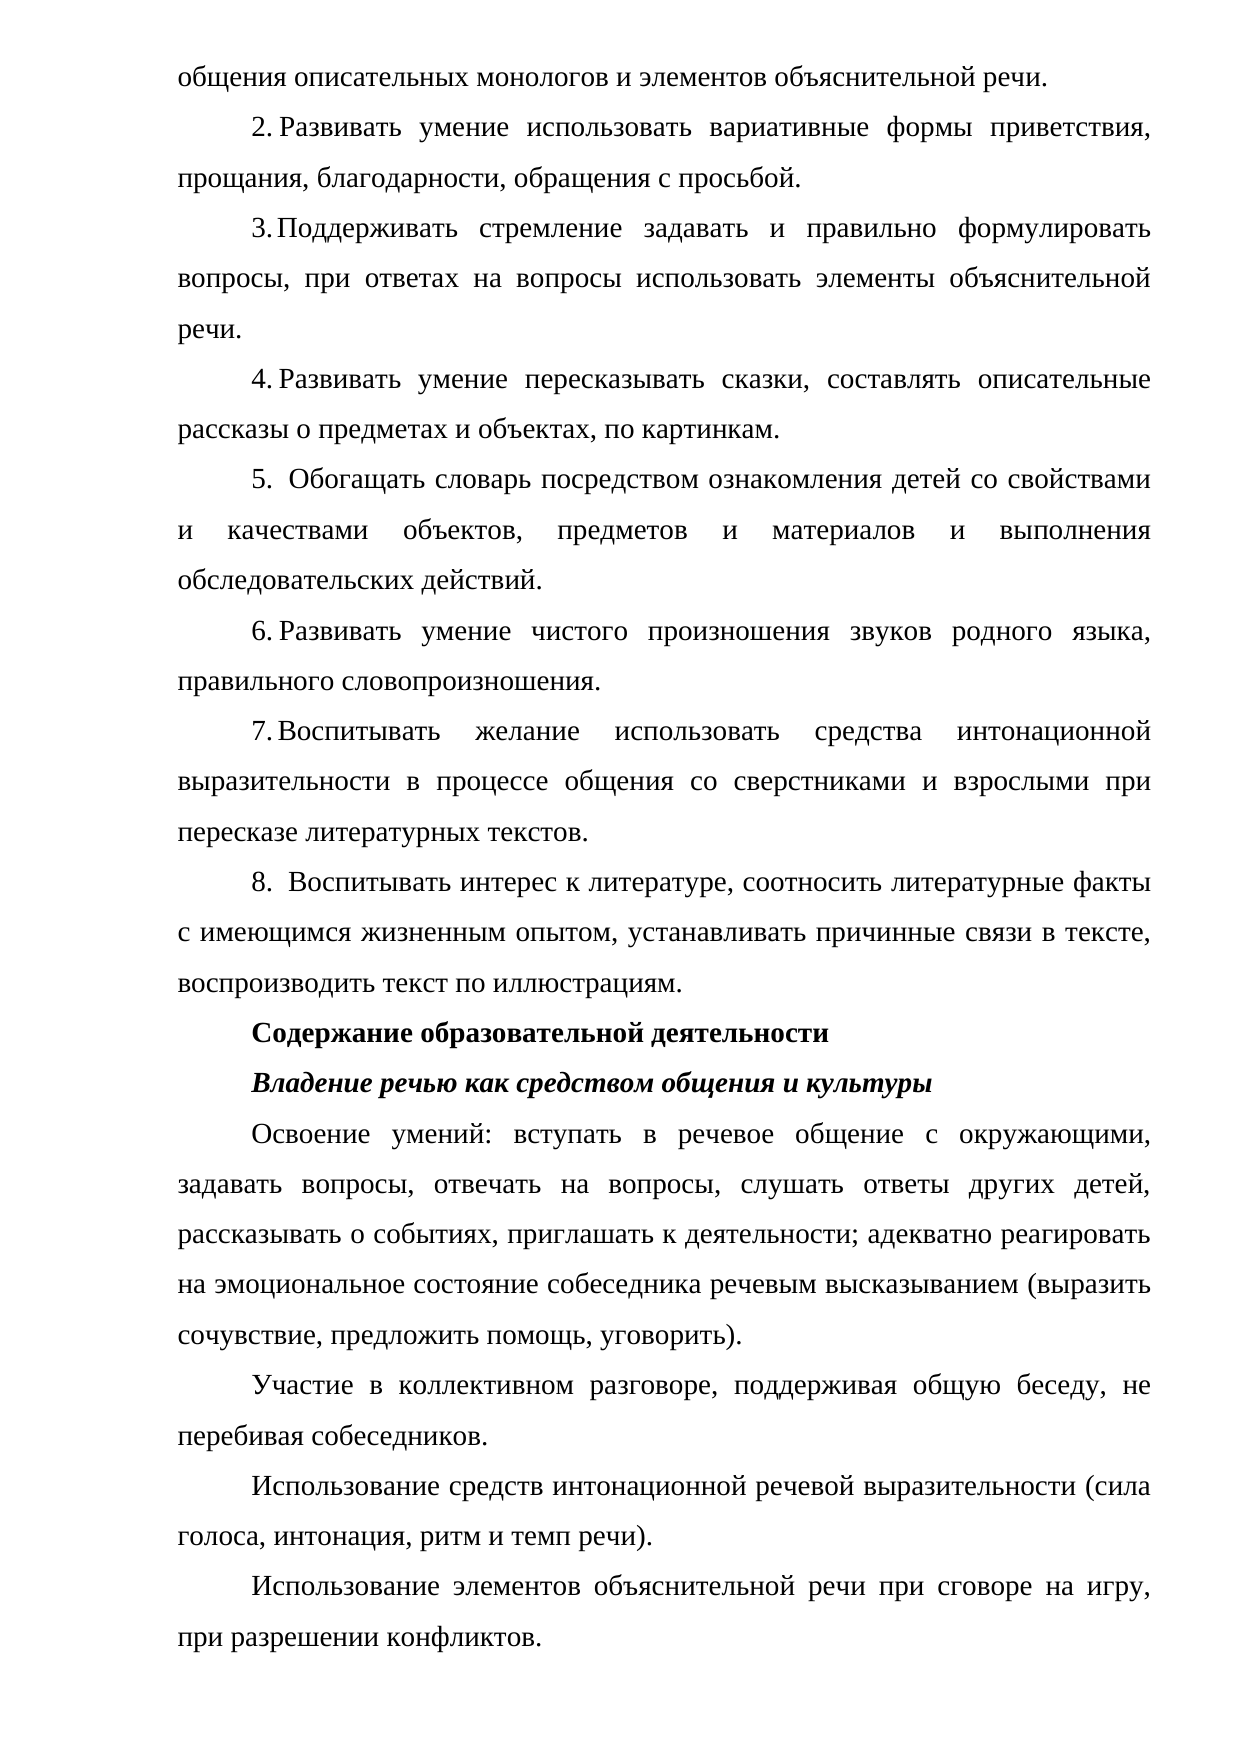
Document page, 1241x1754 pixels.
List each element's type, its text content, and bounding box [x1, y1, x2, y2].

list Развивать умение использовать вариативные формы приветствия, прощания, благодарности, обращения с просьбой. [177, 109, 1152, 193]
text Освоение умений: вступать в речевое общение с окружающими, задавать вопросы, отвечать на вопросы, слушать ответы других детей, рассказывать о событиях, приглашать к деятельности; адекватно реагировать на эмоциональное состояние собеседника речевым высказыванием (выразить сочувствие, предложить помощь, уговорить). [177, 1116, 1152, 1351]
list Воспитывать интерес к литературе, соотносить литературные факты с имеющимся жизненным опытом, устанавливать причинные связи в тексте, воспроизводить текст по иллюстрациям. [177, 864, 1152, 998]
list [177, 59, 1152, 93]
list Развивать умение пересказывать сказки, составлять описательные рассказы о предметах и объектах, по картинкам. [177, 361, 1152, 445]
text Использование средств интонационной речевой выразительности (сила голоса, интонация, ритм и темп речи). [177, 1468, 1152, 1552]
text Использование элементов объяснительной речи при сговоре на игру, при разрешении конфликтов. [177, 1568, 1152, 1652]
list Обогащать словарь посредством ознакомления детей со свойствами и качествами объектов, предметов и материалов и выполнения обследовательских действий. [177, 462, 1152, 596]
list Развивать умение чистого произношения звуков родного языка, правильного словопроизношения. [177, 613, 1152, 696]
list Воспитывать желание использовать средства интонационной выразительности в процессе общения со сверстниками и взрослыми при пересказе литературных текстов. [177, 713, 1152, 847]
text Владение речью как средством общения и культуры [177, 1065, 1152, 1099]
text Содержание образовательной деятельности [177, 1015, 1152, 1049]
list Поддерживать стремление задавать и правильно формулировать вопросы, при ответах на вопросы использовать элементы объяснительной речи. [177, 210, 1152, 344]
text Участие в коллективном разговоре, поддерживая общую беседу, не перебивая собеседников. [177, 1367, 1152, 1451]
